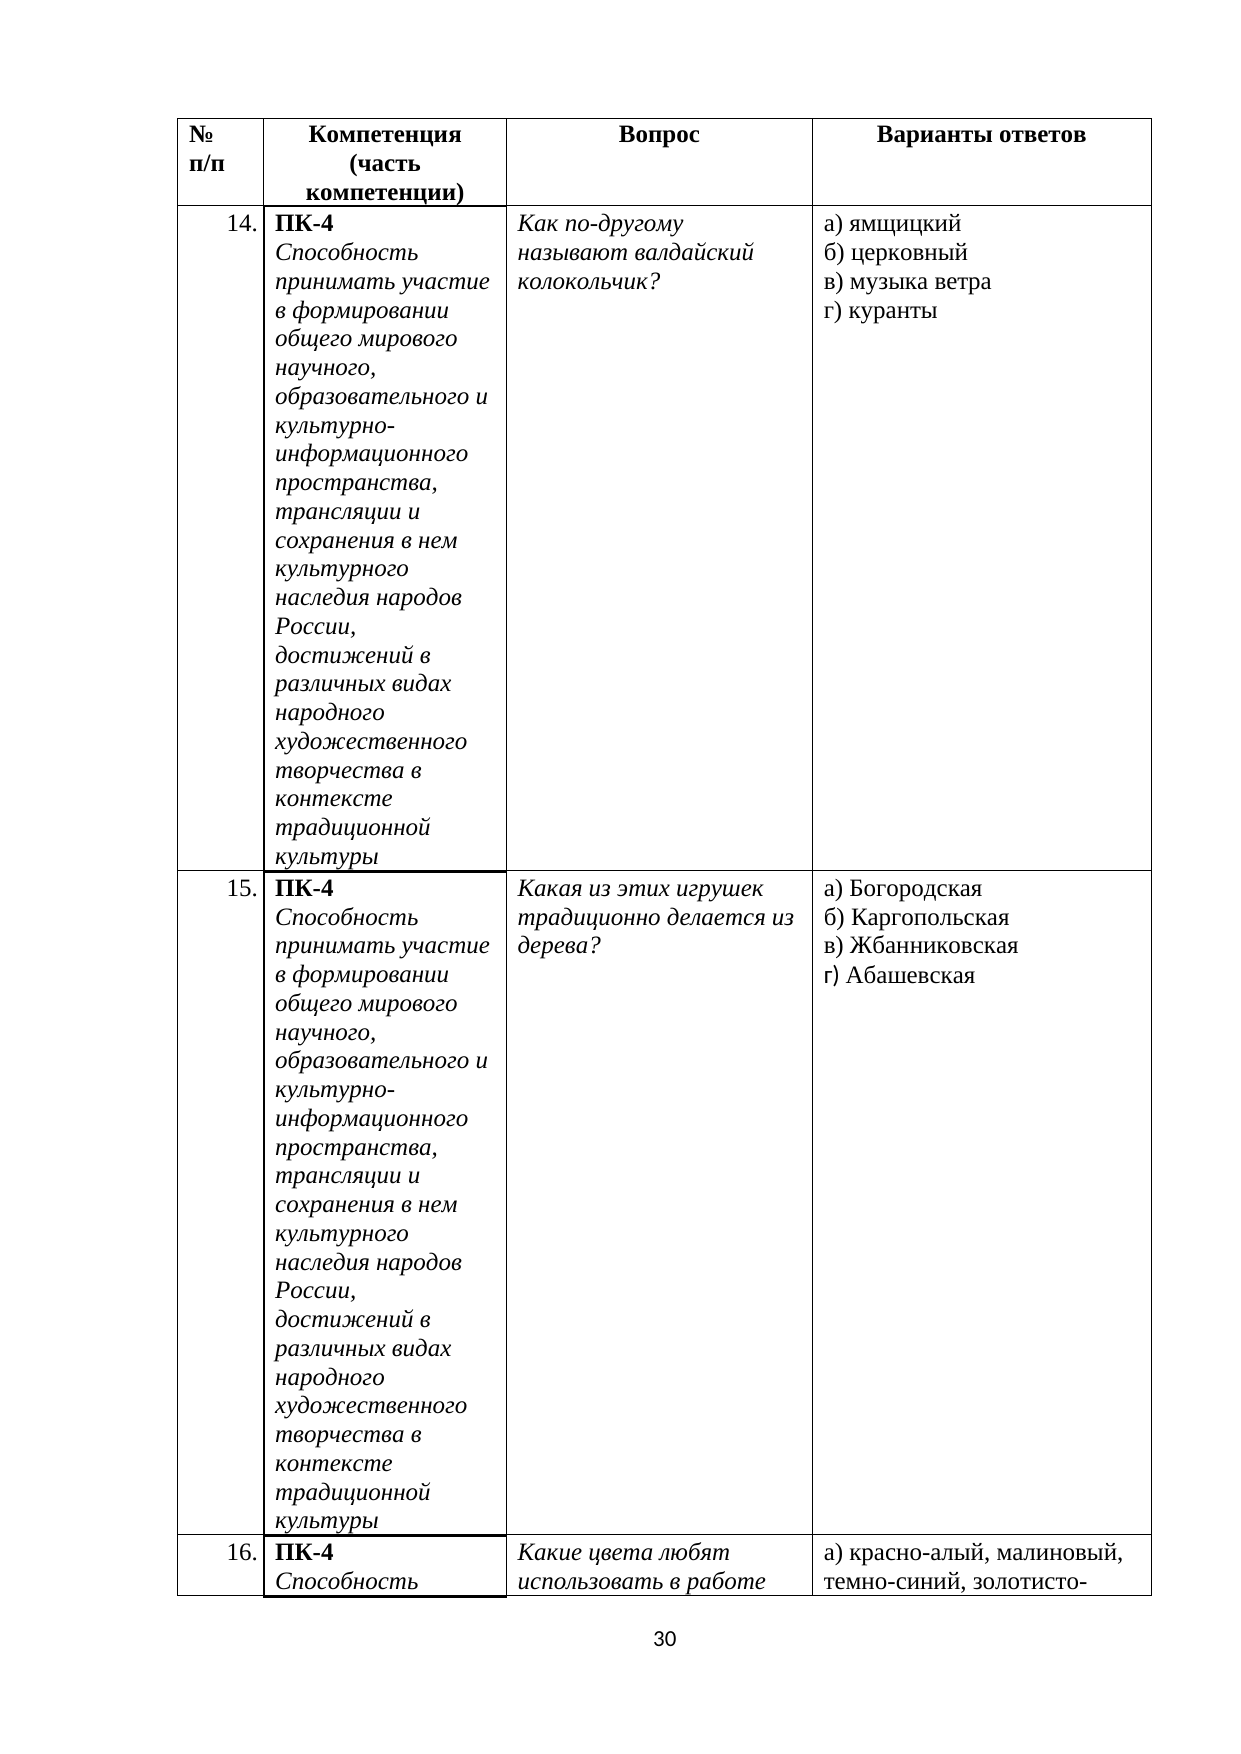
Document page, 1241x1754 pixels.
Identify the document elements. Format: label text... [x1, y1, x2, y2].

table_cell а) ямщицкий б) церковный в) музыка ветра г) куранты [813, 206, 1151, 870]
table_cell Как по-другому называют валдайский колокольчик? [507, 206, 812, 870]
table_cell [178, 1535, 263, 1595]
table_cell а) Богородская б) Каргопольская в) Жбанниковская г) Абашевская [813, 871, 1151, 1534]
table_header № п/п [178, 119, 263, 205]
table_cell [265, 207, 506, 870]
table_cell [265, 1537, 506, 1595]
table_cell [813, 1535, 1151, 1595]
table_cell Какая из этих игрушек традиционно делается из дерева? [507, 871, 812, 1534]
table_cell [507, 1535, 812, 1595]
table_header Варианты ответов [813, 119, 1151, 205]
table_header Компетенция (часть компетенции) [264, 119, 506, 205]
table_header Вопрос [507, 119, 812, 205]
table_cell [178, 206, 263, 870]
table_cell [178, 871, 263, 1534]
